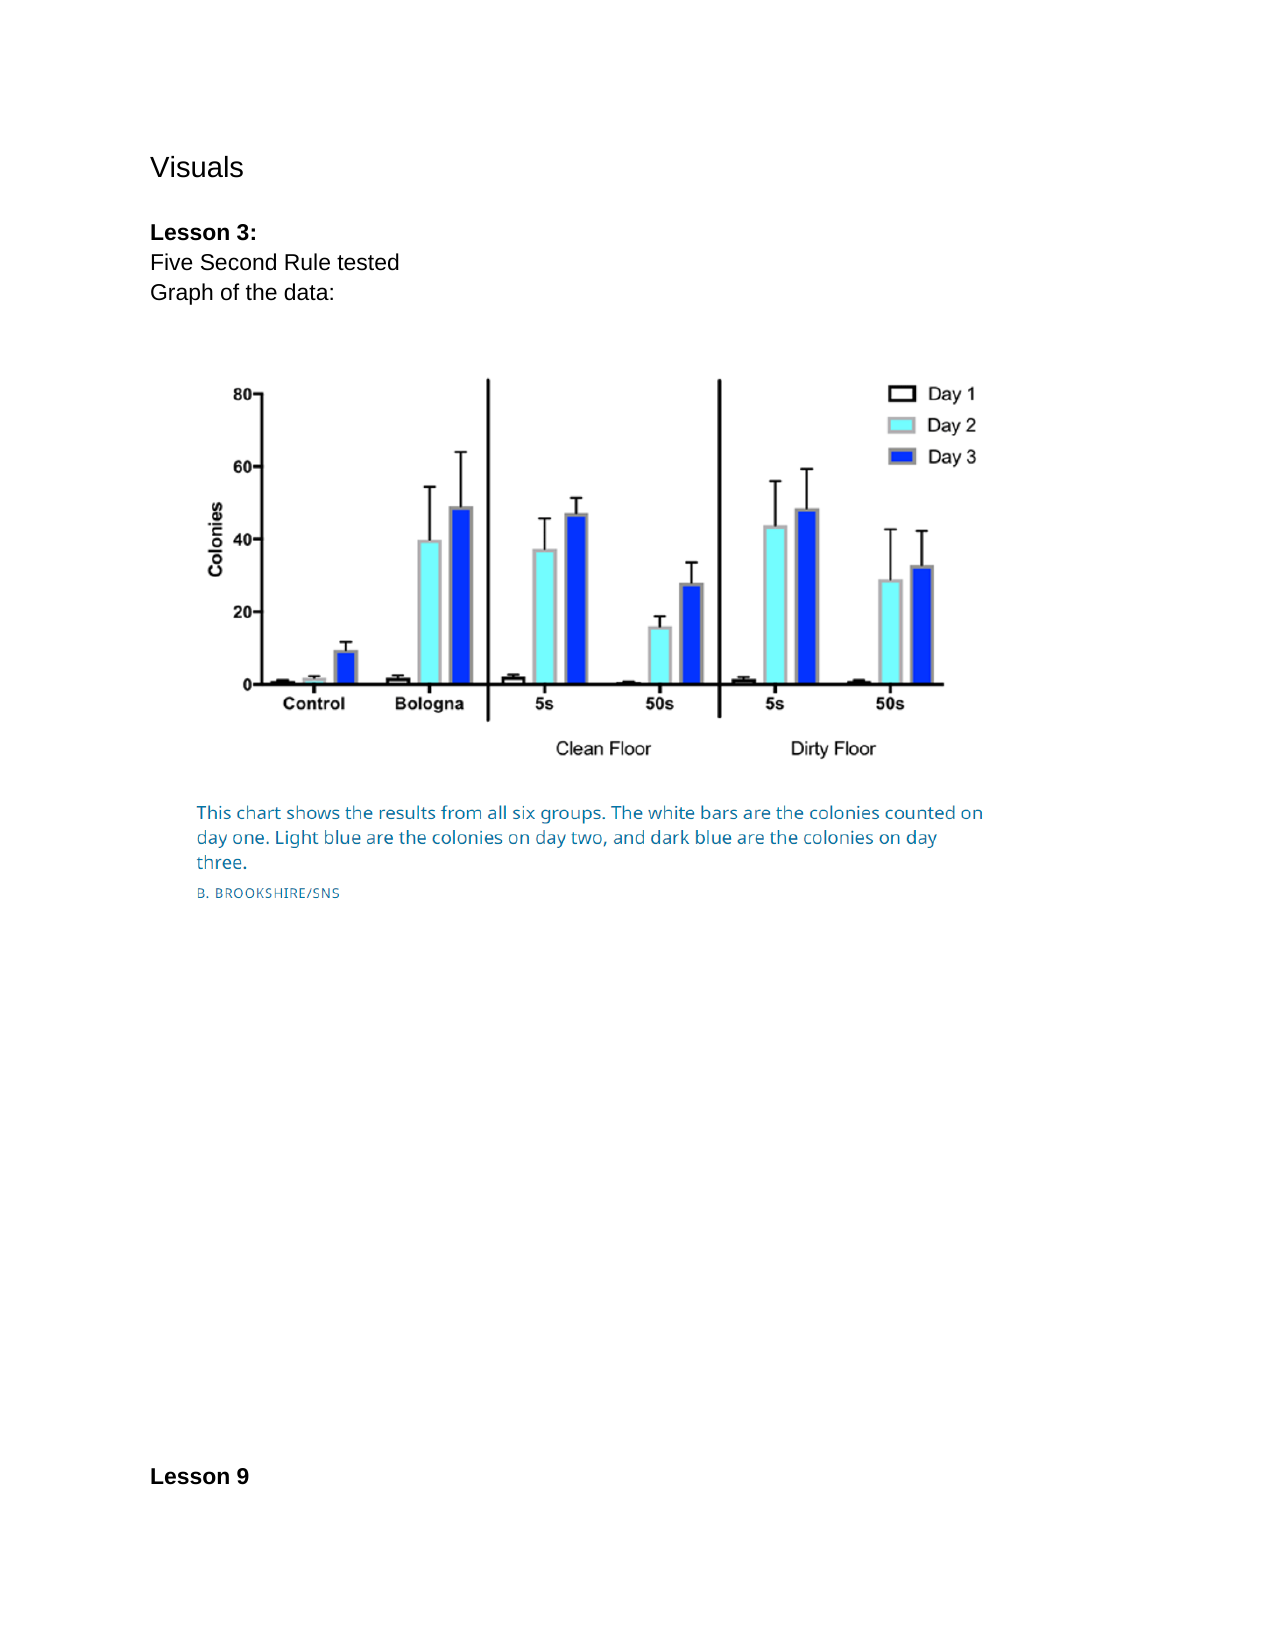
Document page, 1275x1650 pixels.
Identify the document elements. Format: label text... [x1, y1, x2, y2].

text Lesson 3: [150, 219, 1125, 245]
picture [150, 339, 1038, 946]
text Graph of the data: [150, 279, 1125, 306]
text Five Second Rule tested [150, 249, 1125, 275]
text Visuals [150, 150, 1125, 183]
text Lesson 9 [150, 1463, 1125, 1489]
